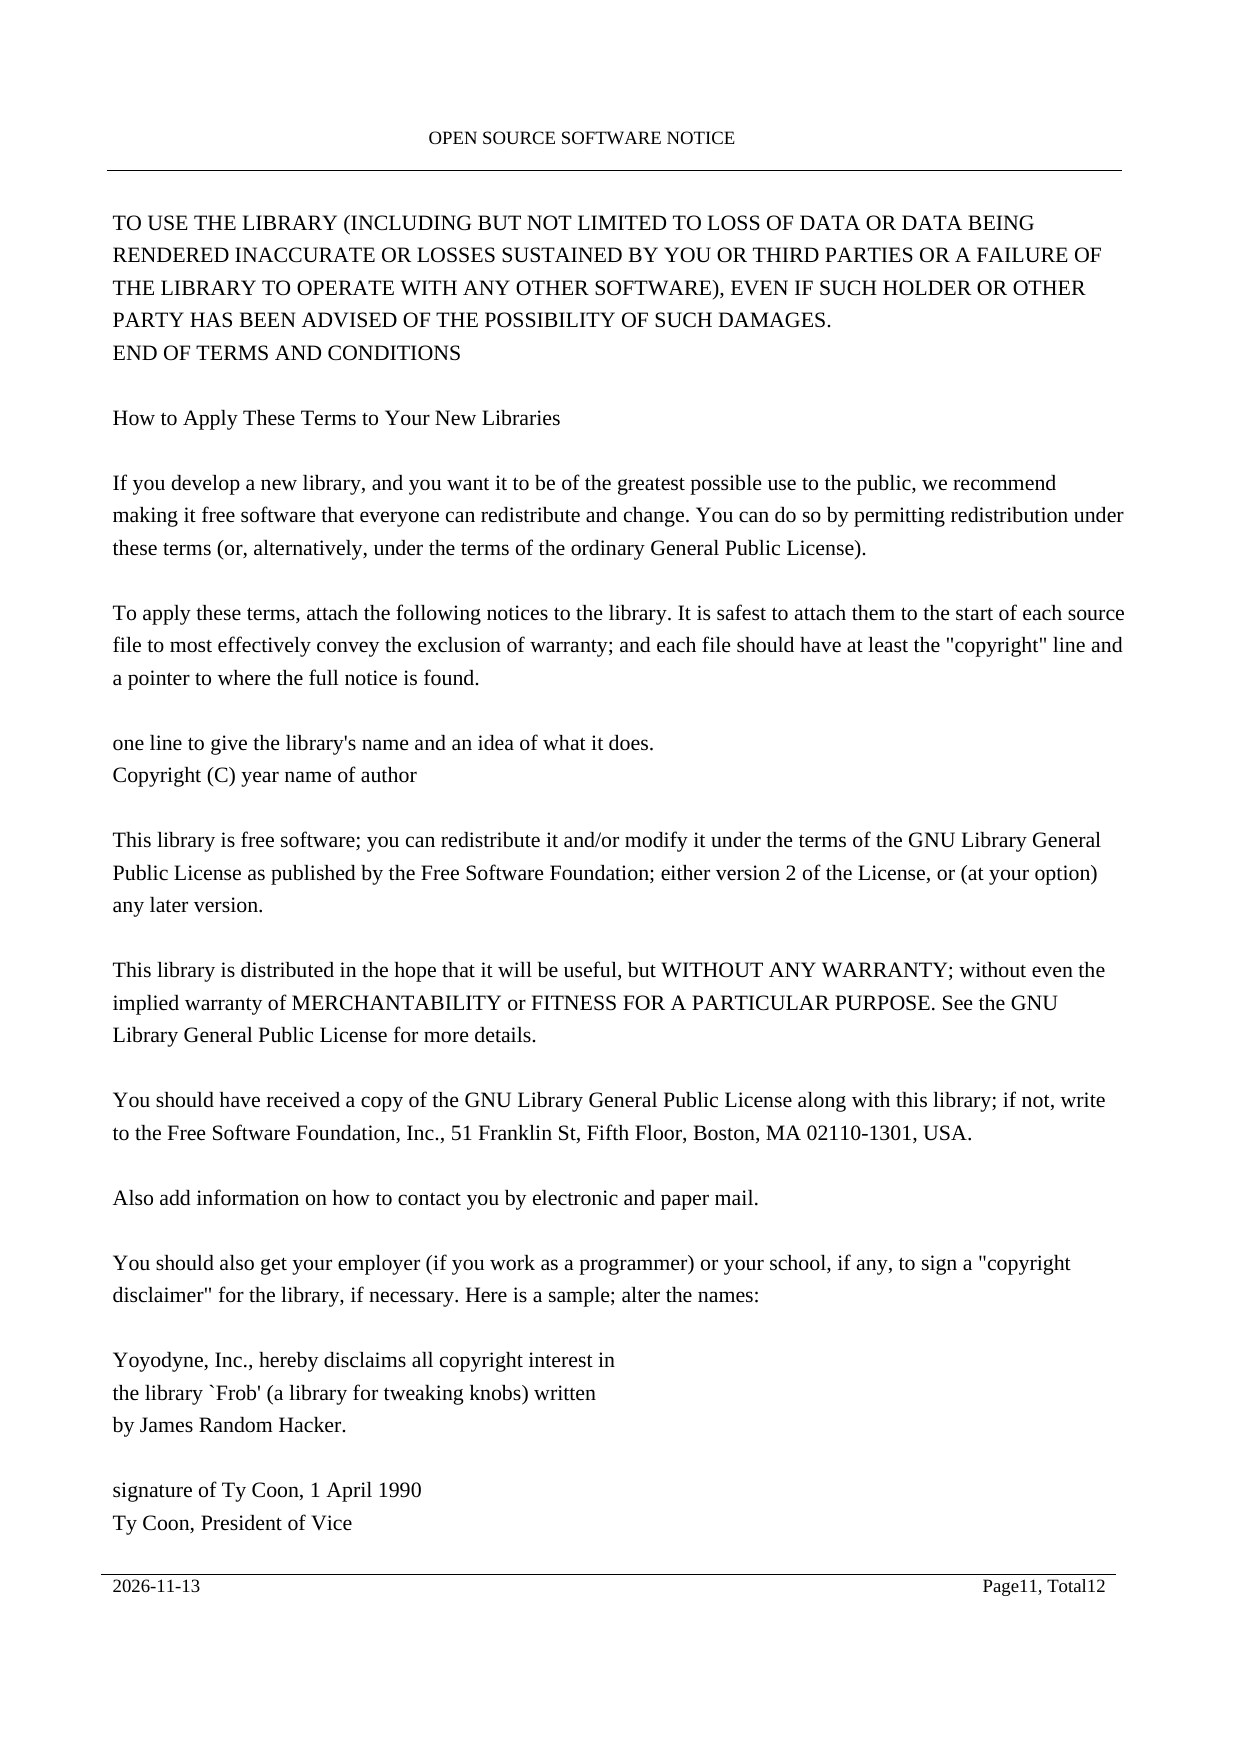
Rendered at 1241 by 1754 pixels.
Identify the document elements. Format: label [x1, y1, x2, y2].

text [112, 206, 1128, 1539]
